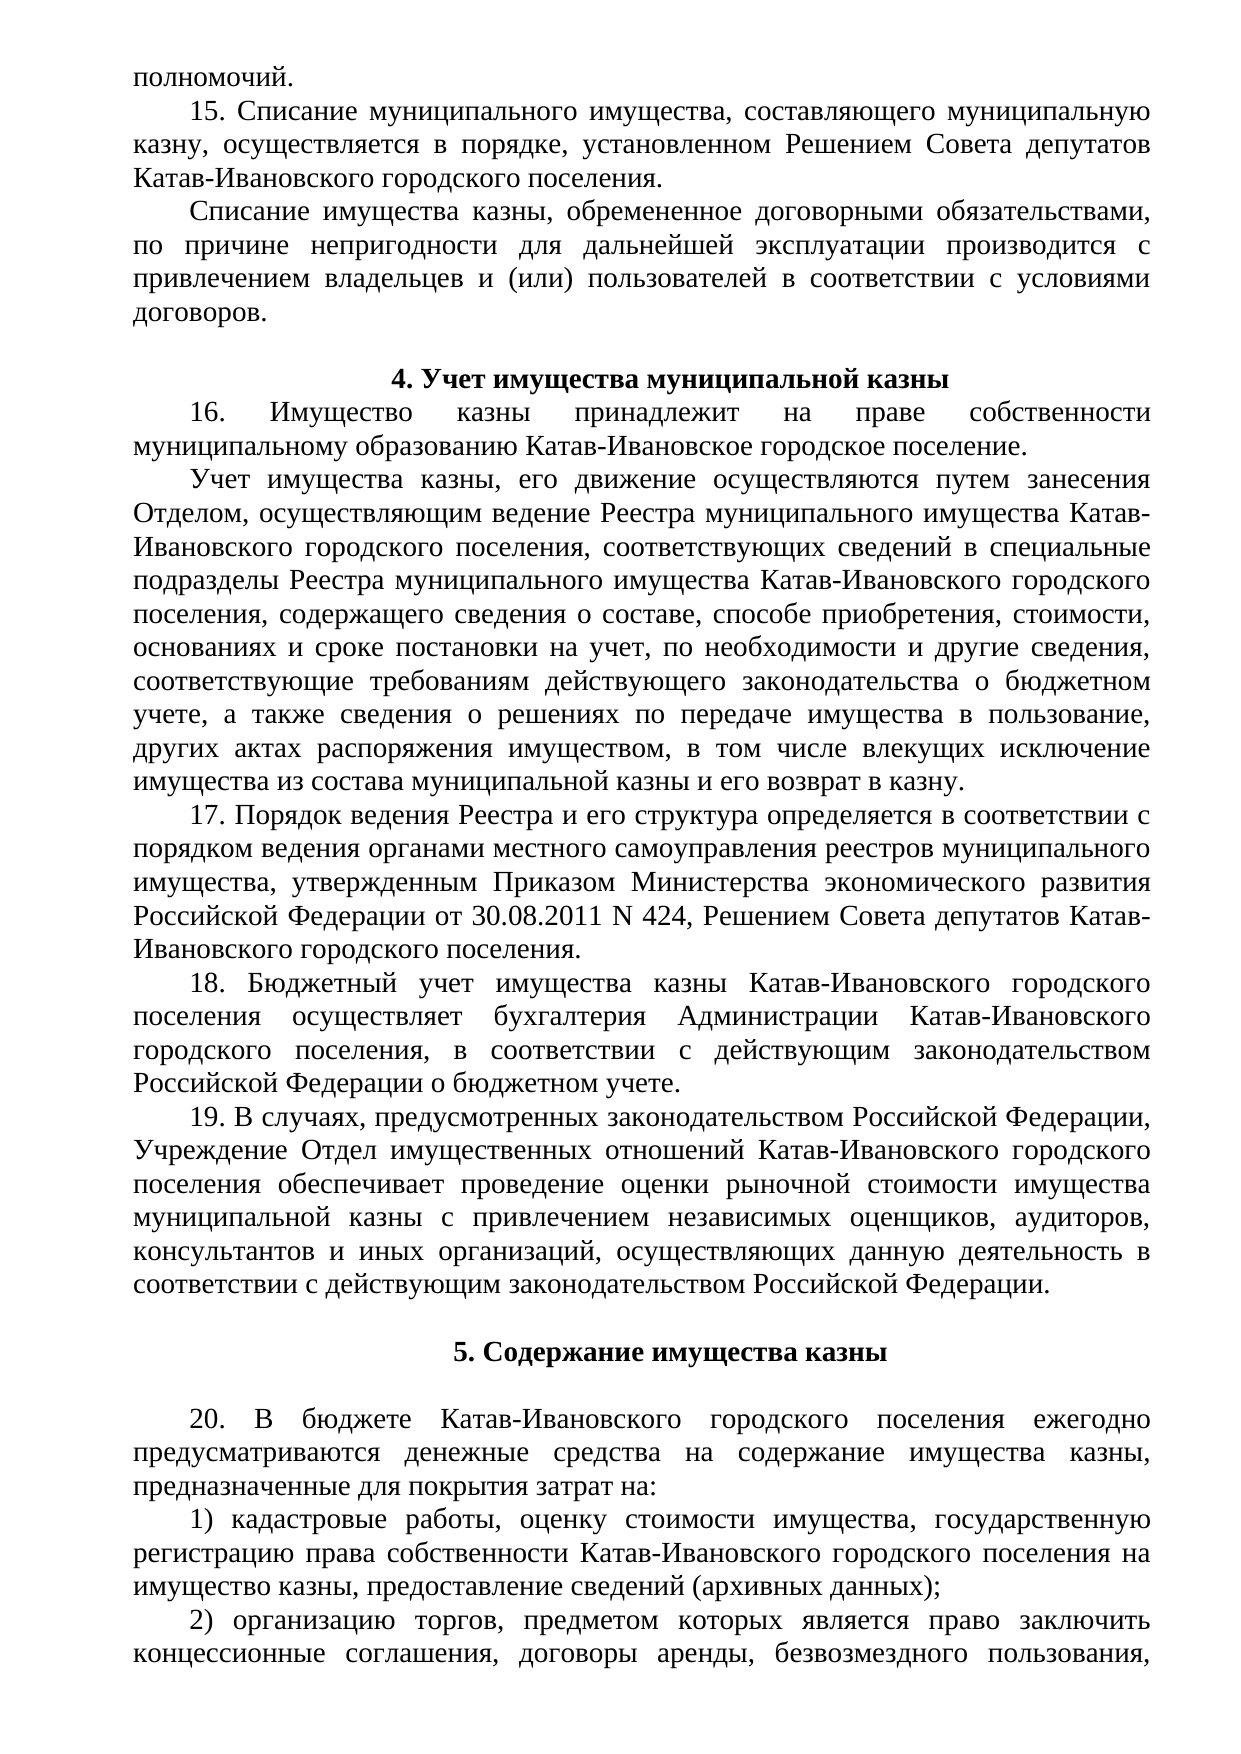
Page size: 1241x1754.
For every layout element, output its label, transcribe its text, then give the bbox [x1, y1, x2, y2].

text 18. Бюджетный учет имущества казны Катав-Ивановского городского поселения осуществляет бухгалтерия Администрации Катав-Ивановского городского поселения, в соответствии с действующим законодательством Российской Федерации о бюджетном учете. [133, 965, 1152, 1099]
text Учет имущества казны, его движение осуществляются путем занесения Отделом, осуществляющим ведение Реестра муниципального имущества Катав-Ивановского городского поселения, соответствующих сведений в специальные подразделы Реестра муниципального имущества Катав-Ивановского городского поселения, содержащего сведения о составе, способе приобретения, стоимости, основаниях и сроке постановки на учет, по необходимости и другие сведения, соответствующие требованиям действующего законодательства о бюджетном учете, а также сведения о решениях по передаче имущества в пользование, других актах распоряжения имуществом, в том числе влекущих исключение имущества из состава муниципальной казны и его возврат в казну. [133, 462, 1152, 797]
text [133, 1602, 1152, 1669]
text 17. Порядок ведения Реестра и его структура определяется в соответствии с порядком ведения органами местного самоуправления реестров муниципального имущества, утвержденным Приказом Министерства экономического развития Российской Федерации от 30.08.2011 N 424, Решением Совета депутатов Катав-Ивановского городского поселения. [133, 797, 1152, 965]
text 15. Списание муниципального имущества, составляющего муниципальную казну, осуществляется в порядке, установленном Решением Совета депутатов Катав-Ивановского городского поселения. [133, 93, 1152, 193]
text 5. Содержание имущества казны [133, 1334, 1152, 1367]
text 4. Учет имущества муниципальной казны [133, 361, 1152, 394]
text 1) кадастровые работы, оценку стоимости имущества, государственную регистрацию права собственности Катав-Ивановского городского поселения на имущество казны, предоставление сведений (архивных данных); [133, 1501, 1152, 1602]
text 20. В бюджете Катав-Ивановского городского поселения ежегодно предусматриваются денежные средства на содержание имущества казны, предназначенные для покрытия затрат на: [133, 1401, 1152, 1501]
text 16. Имущество казны принадлежит на праве собственности муниципальному образованию Катав-Ивановское городское поселение. [133, 394, 1152, 462]
text 19. В случаях, предусмотренных законодательством Российской Федерации, Учреждение Отдел имущественных отношений Катав-Ивановского городского поселения обеспечивает проведение оценки рыночной стоимости имущества муниципальной казны с привлечением независимых оценщиков, аудиторов, консультантов и иных организаций, осуществляющих данную деятельность в соответствии с действующим законодательством Российской Федерации. [133, 1099, 1152, 1300]
text Списание имущества казны, обремененное договорными обязательствами, по причине непригодности для дальнейшей эксплуатации производится с привлечением владельцев и (или) пользователей в соответствии с условиями договоров. [133, 193, 1152, 327]
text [133, 59, 1152, 93]
